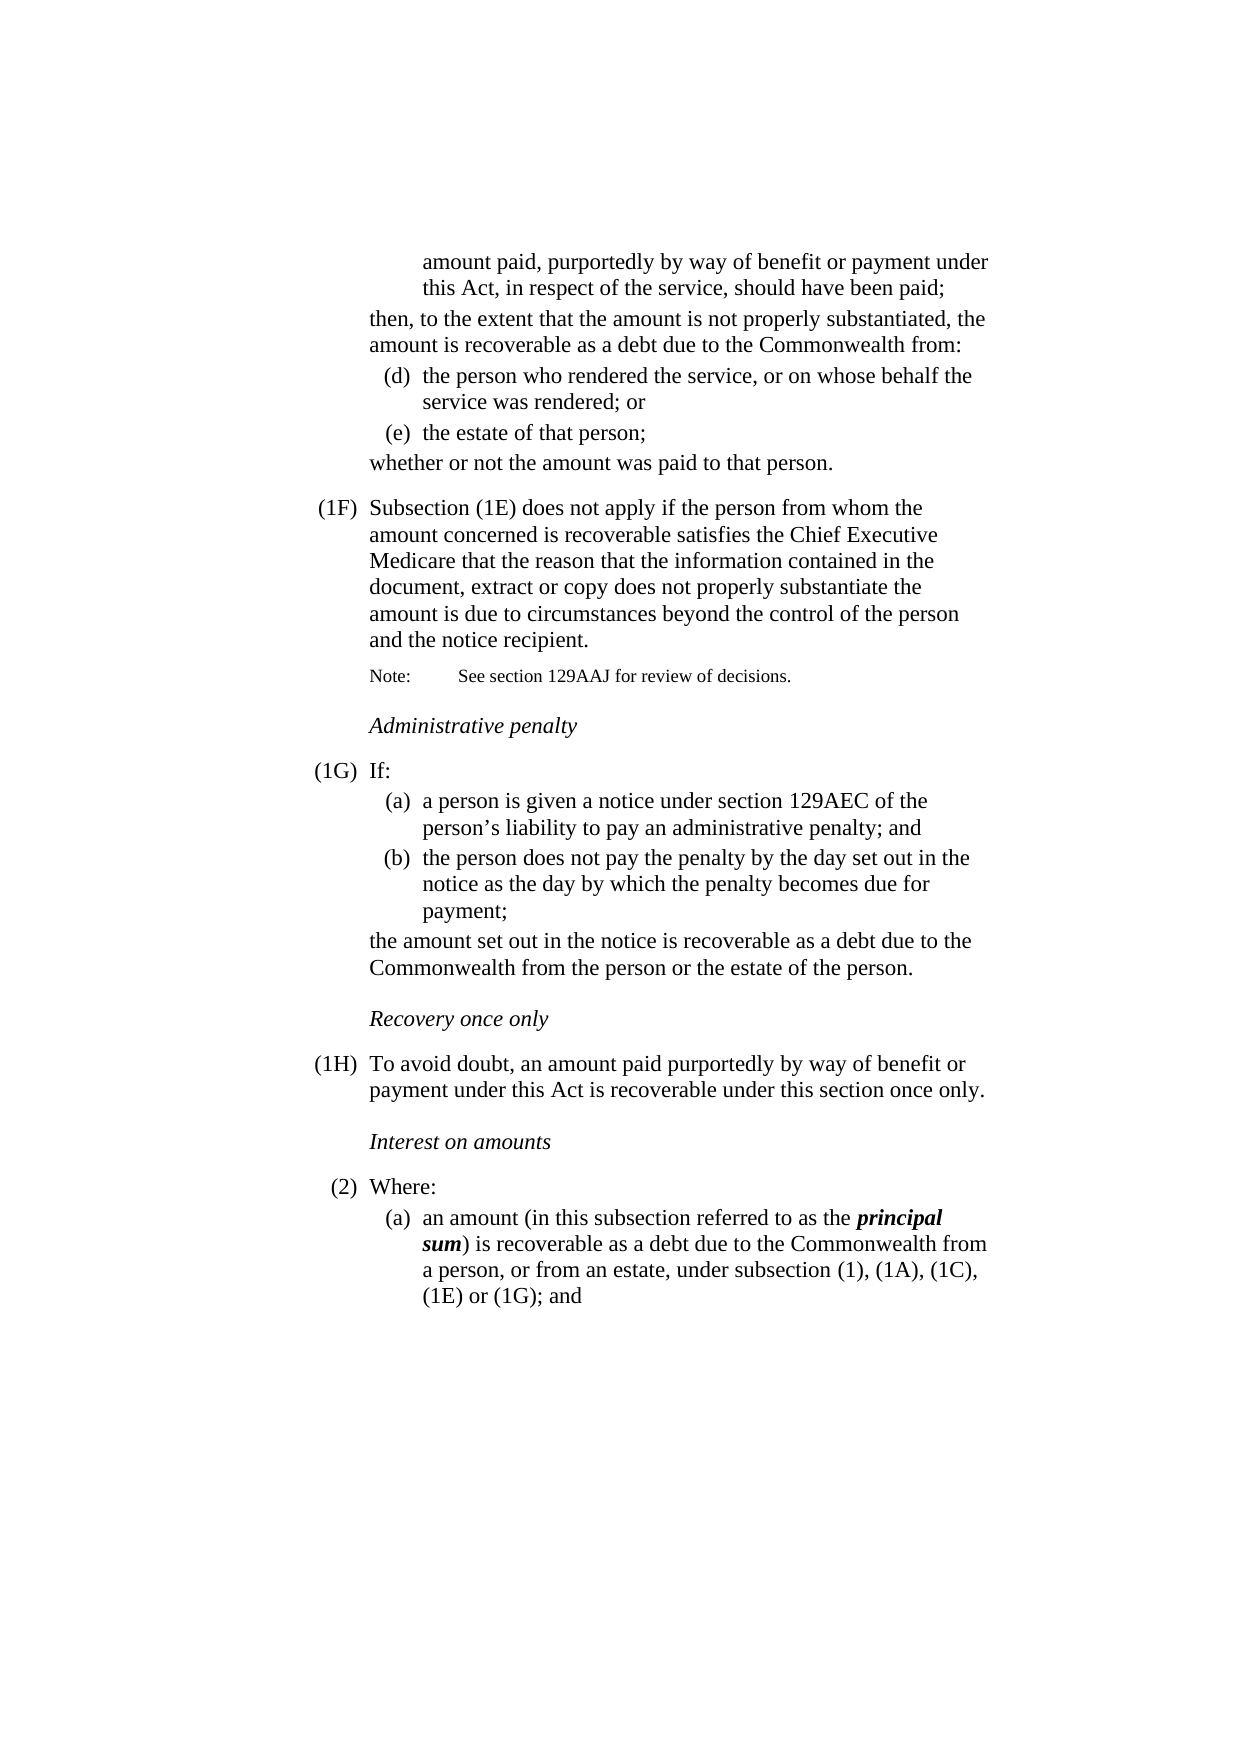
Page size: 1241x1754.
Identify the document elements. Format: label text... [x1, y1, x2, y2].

text (a) an amount (in this subsection referred to as the principal sum) is recoverable as a debt due to the Commonwealth from a person, or from an estate, under subsection (1), (1A), (1C), (1E) or (1G); and [251, 1203, 989, 1309]
text (e) the estate of that person; [251, 419, 989, 445]
text the amount set out in the notice is recoverable as a debt due to the Commonwealth from the person or the estate of the person. [369, 927, 989, 980]
text Administrative penalty [369, 712, 989, 738]
text Recovery once only [369, 1005, 989, 1031]
text (b) the person does not pay the penalty by the day set out in the notice as the day by which the penalty becomes due for payment; [251, 844, 989, 923]
text (d) the person who rendered the service, or on whose behalf the service was rendered; or [251, 362, 989, 414]
text Interest on amounts [369, 1128, 989, 1154]
text Note: See section 129AAJ for review of decisions. [369, 665, 989, 687]
text (1G) If: [251, 757, 989, 783]
text whether or not the amount was paid to that person. [369, 449, 989, 476]
text (2) Where: [251, 1173, 989, 1199]
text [251, 248, 989, 301]
text then, to the extent that the amount is not properly substantiated, the amount is recoverable as a debt due to the Commonwealth from: [369, 305, 989, 358]
text (1H) To avoid doubt, an amount paid purportedly by way of benefit or payment under this Act is recoverable under this section once only. [251, 1050, 989, 1103]
text (1F) Subsection (1E) does not apply if the person from whom the amount concerned is recoverable satisfies the Chief Executive Medicare that the reason that the information contained in the document, extract or copy does not properly substantiate the amount is due to circumstances beyond the control of the person and the notice recipient. [251, 494, 989, 652]
text (a) a person is given a notice under section 129AEC of the person’s liability to pay an administrative penalty; and [251, 787, 989, 840]
